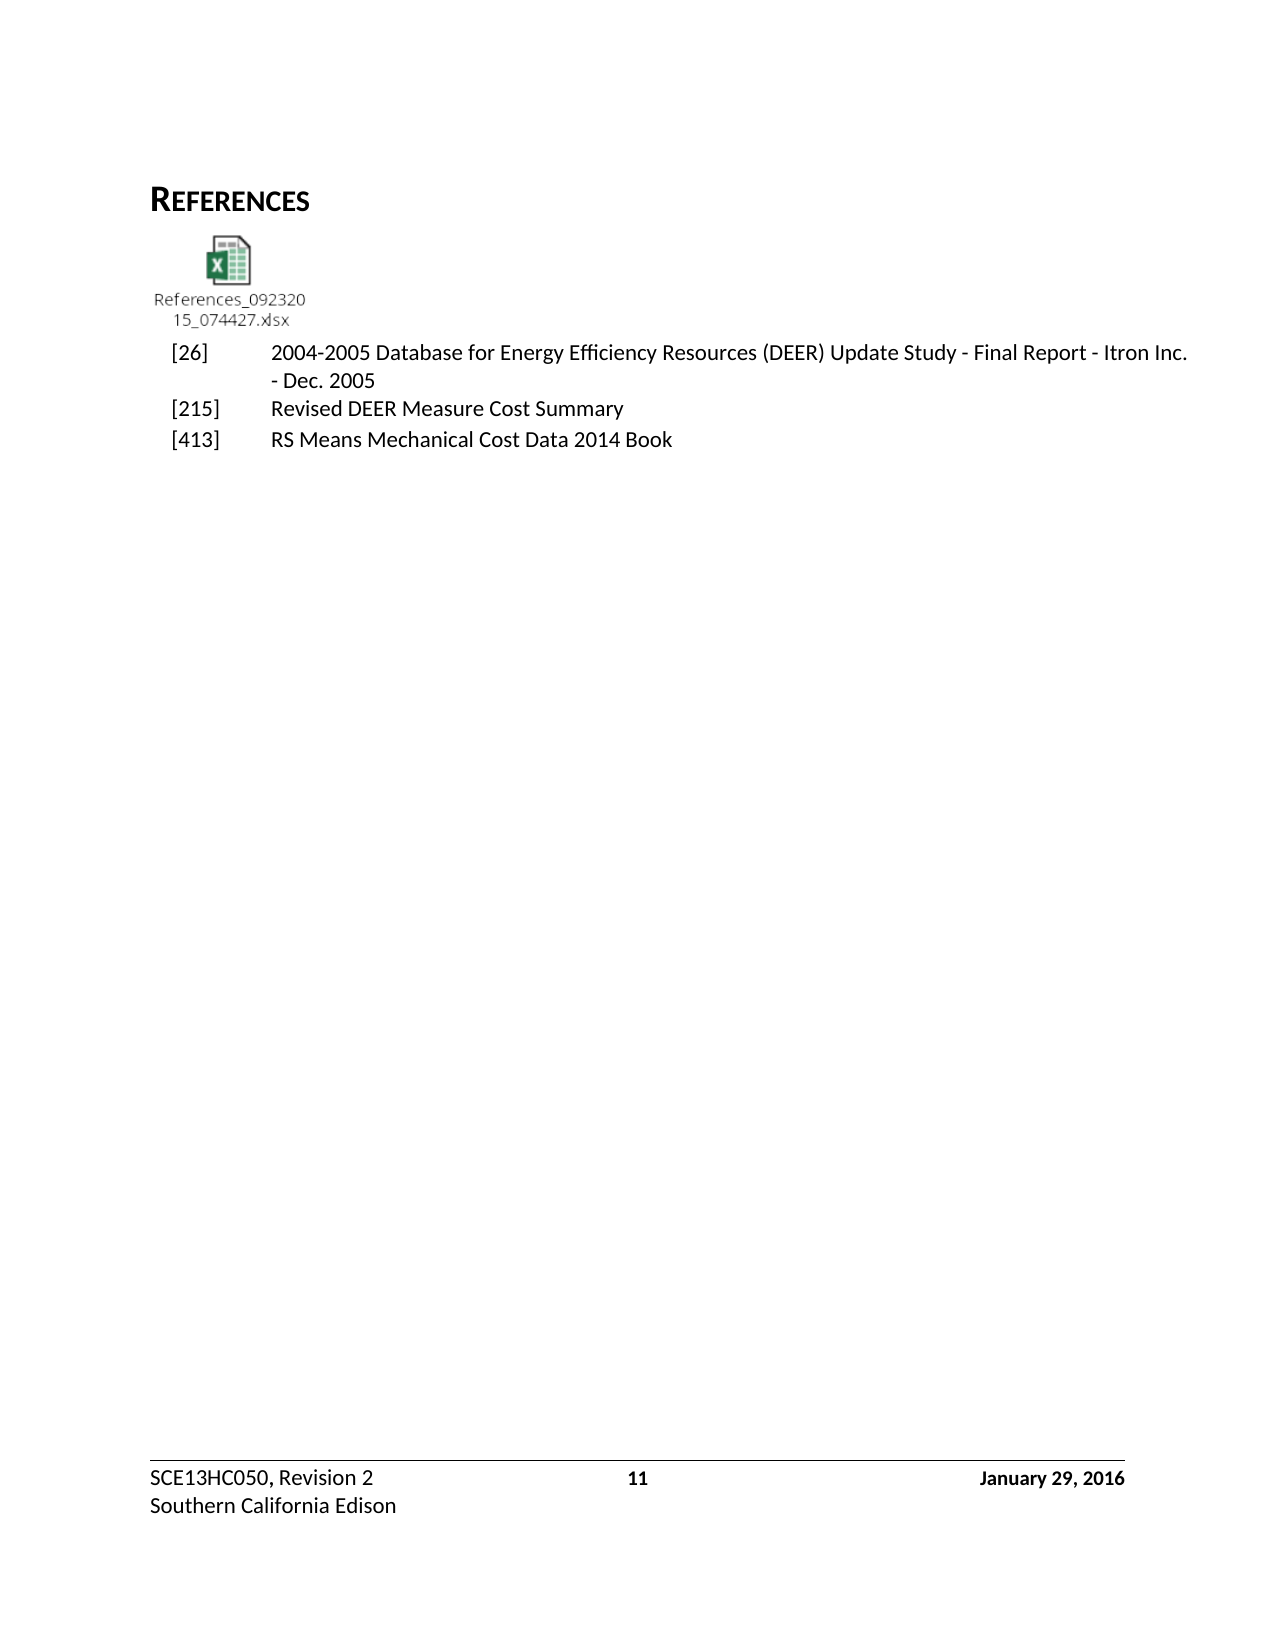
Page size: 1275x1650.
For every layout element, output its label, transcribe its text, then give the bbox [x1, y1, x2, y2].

table_header [26] [160, 338, 259, 394]
table_cell [413] [160, 425, 259, 456]
table_cell Revised DEER Measure Cost Summary [260, 394, 1203, 425]
subtitle References [150, 175, 1125, 221]
table_header 2004-2005 Database for Energy Efficiency Resources (DEER) Update Study - Final Report - Itron Inc. - Dec. 2005 [260, 338, 1203, 394]
table_cell RS Means Mechanical Cost Data 2014 Book [260, 425, 1203, 456]
table_cell [215] [160, 394, 259, 425]
